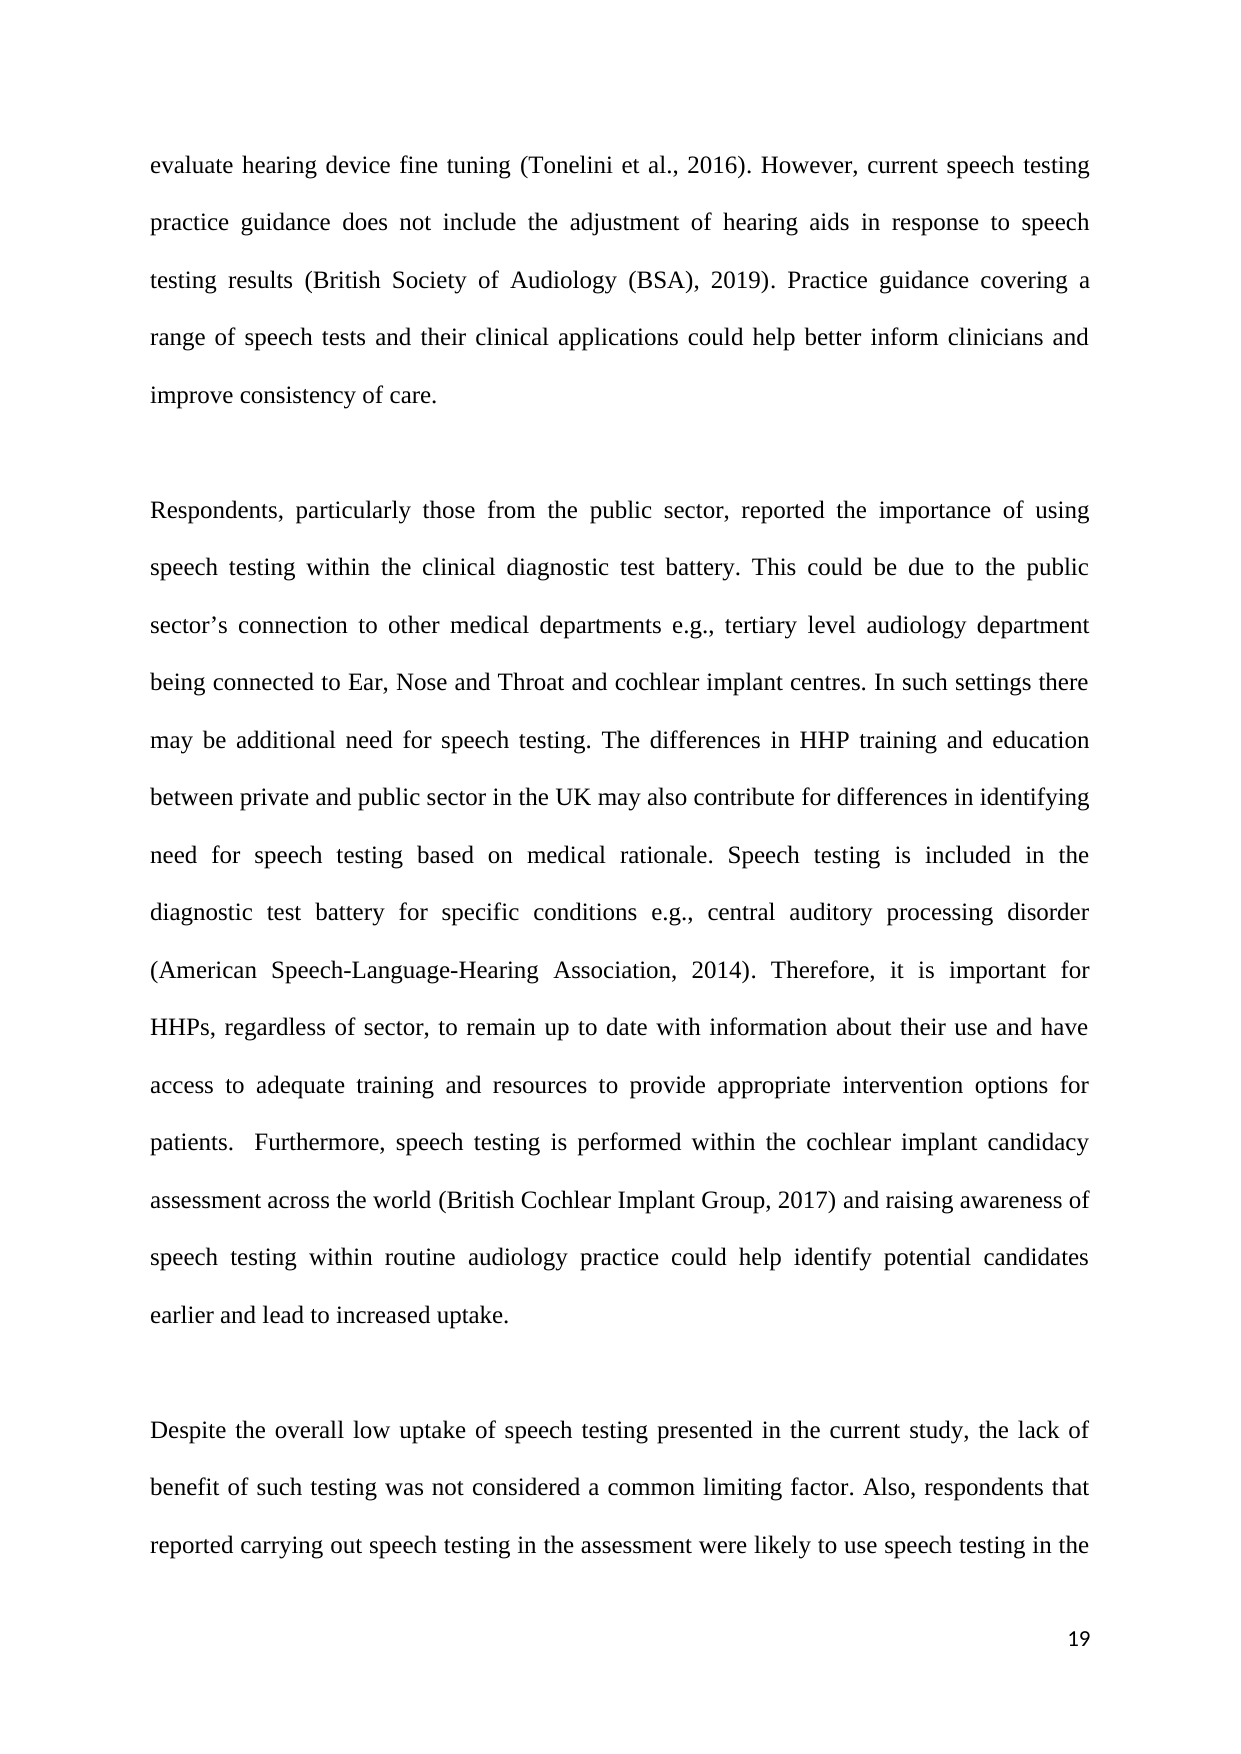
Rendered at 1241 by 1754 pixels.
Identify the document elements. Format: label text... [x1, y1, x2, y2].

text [150, 150, 1090, 409]
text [150, 1415, 1090, 1559]
text Respondents, particularly those from the public sector, reported the importance of using speech testing within the clinical diagnostic test battery. This could be due to the public sector’s connection to other medical departments e.g., tertiary level audiology department being connected to Ear, Nose and Throat and cochlear implant centres. In such settings there may be additional need for speech testing. The differences in HHP training and education between private and public sector in the UK may also contribute for differences in identifying need for speech testing based on medical rationale. Speech testing is included in the diagnostic test battery for specific conditions e.g., central auditory processing disorder (American Speech-Language-Hearing Association, 2014). Therefore, it is important for HHPs, regardless of sector, to remain up to date with information about their use and have access to adequate training and resources to provide appropriate intervention options for patients. Furthermore, speech testing is performed within the cochlear implant candidacy assessment across the world (British Cochlear Implant Group, 2017) and raising awareness of speech testing within routine audiology practice could help identify potential candidates earlier and lead to increased uptake. [150, 495, 1090, 1329]
